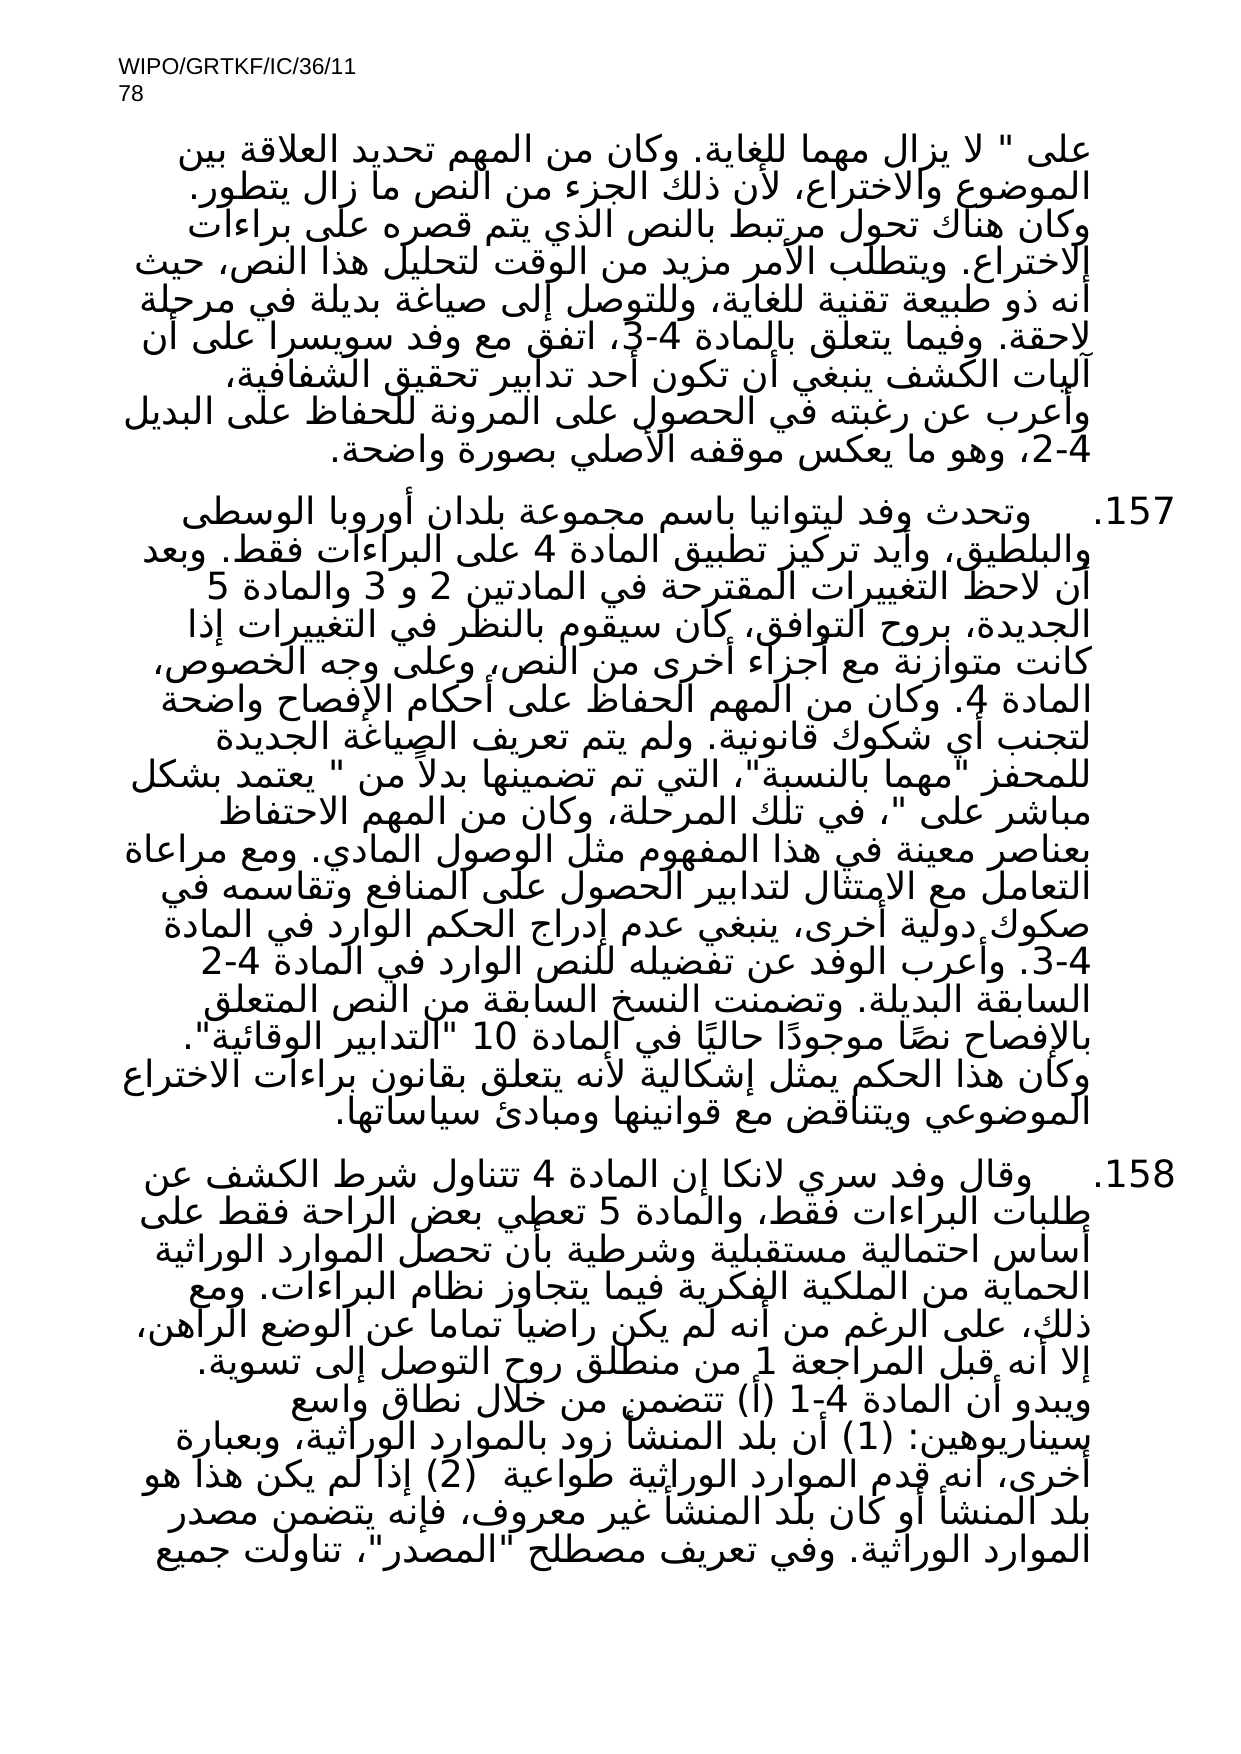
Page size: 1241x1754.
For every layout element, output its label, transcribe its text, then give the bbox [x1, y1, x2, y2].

text وتحدث وفد ليتوانيا باسم مجموعة بلدان أوروبا الوسطى والبلطيق، وأيد تركيز تطبيق المادة 4 على البراءات فقط. وبعد أن لاحظ التغييرات المقترحة في المادتين 2 و 3 والمادة 5 الجديدة، بروح التوافق، كان سيقوم بالنظر في التغييرات إذا كانت متوازنة مع أجزاء أخرى من النص، وعلى وجه الخصوص، المادة 4. وكان من المهم الحفاظ على أحكام الإفصاح واضحة لتجنب أي شكوك قانونية. ولم يتم تعريف الصياغة الجديدة للمحفز "مهما بالنسبة"، التي تم تضمينها بدلاً من " يعتمد بشكل مباشر على "، في تلك المرحلة، وكان من المهم الاحتفاظ بعناصر معينة في هذا المفهوم مثل الوصول المادي. ومع مراعاة التعامل مع الامتثال لتدابير الحصول على المنافع وتقاسمه في صكوك دولية أخرى، ينبغي عدم إدراج الحكم الوارد في المادة 4-3. وأعرب الوفد عن تفضيله للنص الوارد في المادة 4-2 السابقة البديلة. وتضمنت النسخ السابقة من النص المتعلق بالإفصاح نصًا موجودًا حاليًا في المادة 10 "التدابير الوقائية". وكان هذا الحكم يمثل إشكالية لأنه يتعلق بقانون براءات الاختراع الموضوعي ويتناقض مع قوانينها ومبادئ سياساتها. [118, 495, 1092, 1132]
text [118, 1157, 1092, 1570]
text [118, 132, 1092, 470]
